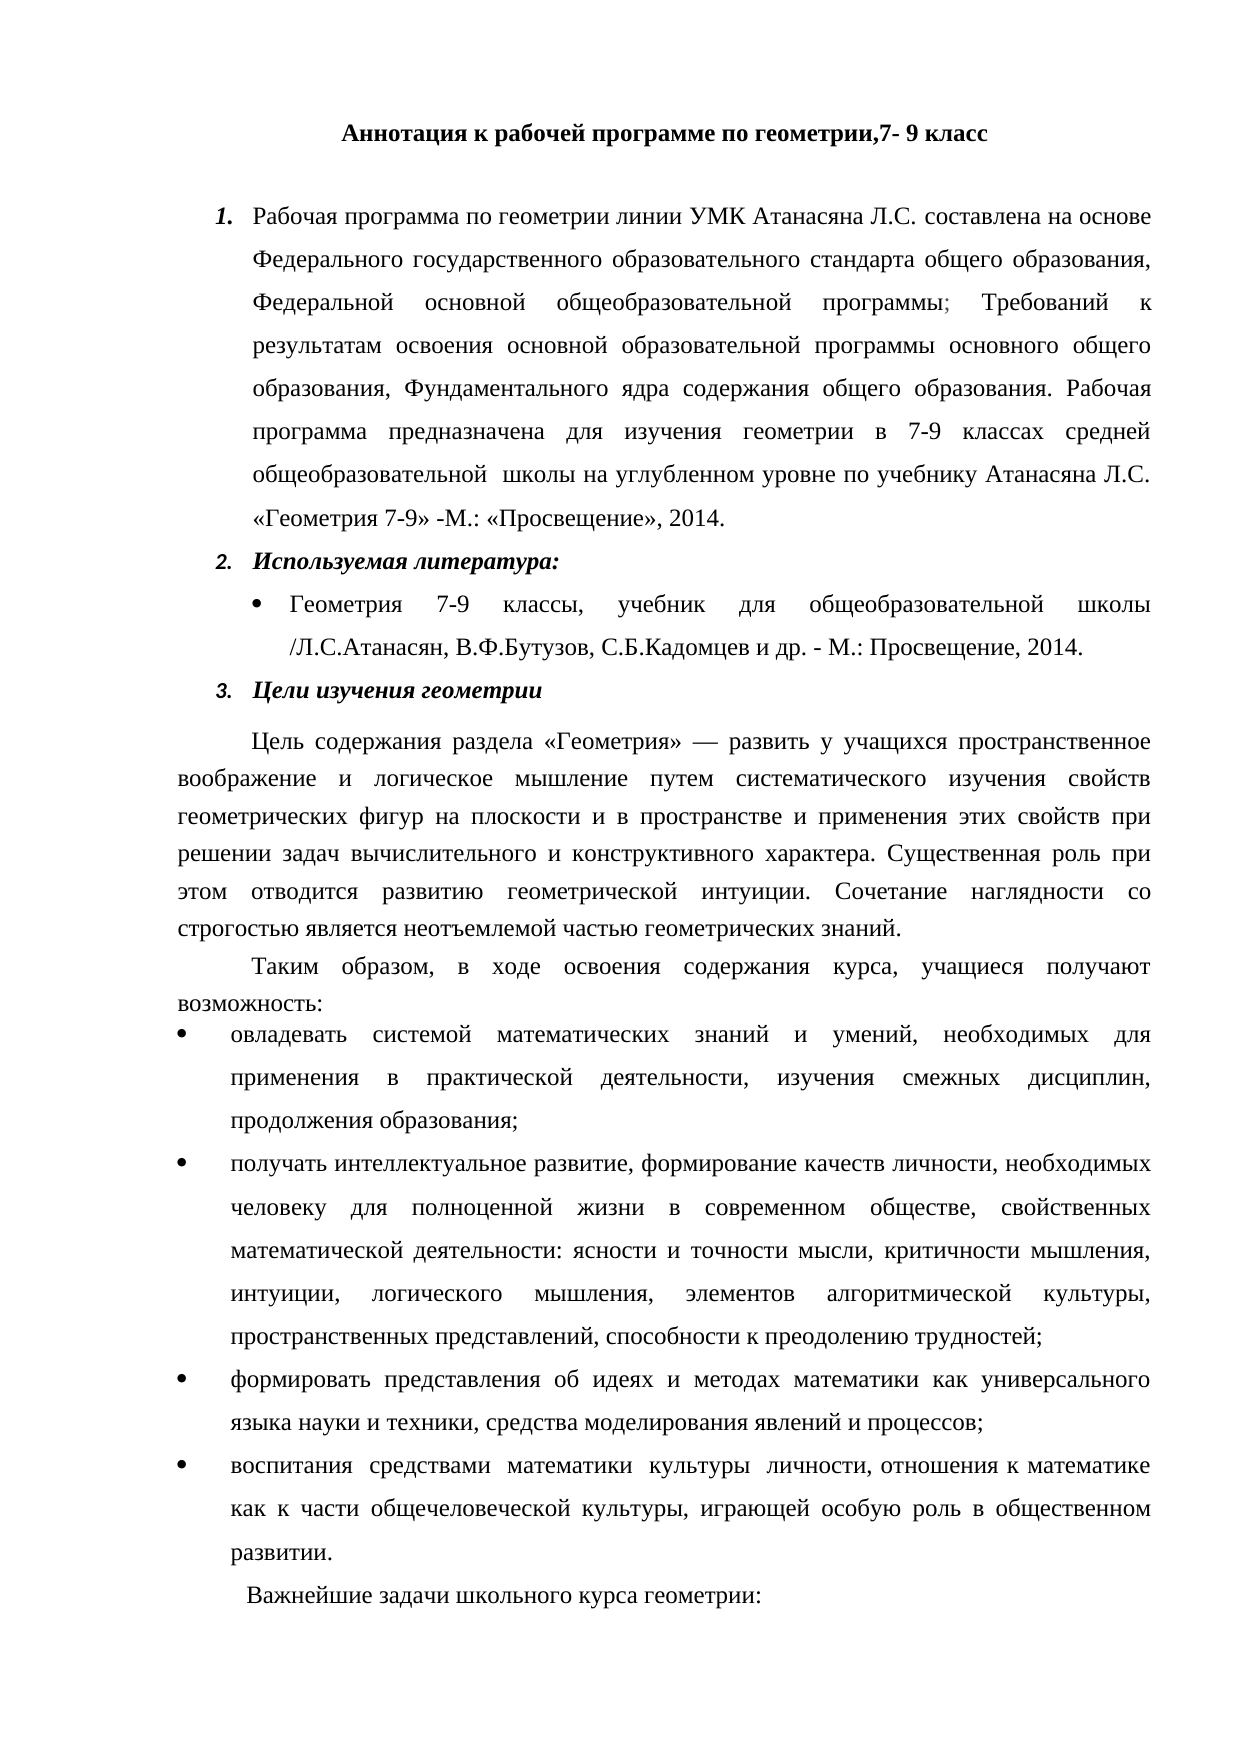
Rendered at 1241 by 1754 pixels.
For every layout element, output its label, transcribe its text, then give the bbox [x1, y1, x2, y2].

text Цель содержания раздела «Геометрия» — развить у учащихся пространственное воображение и логическое мышление путем систематического изучения свойств геометрических фигур на плоскости и в пространстве и применения этих свойств при решении задач вычислительного и конструктивного характера. Существенная роль при этом отводится развитию геометрической интуиции. Сочетание наглядности со строгостью является неотъемлемой частью геометрических знаний. [177, 719, 1152, 944]
list Рабочая программа по геометрии линии УМК Атанасяна Л.С. составлена на основе Федерального государственного образовательного стандарта общего образования, Федеральной основной общеобразовательной программы; Требований к результатам освоения основной образовательной программы основного общего образования, Фундаментального ядра содержания общего образования. Рабочая программа предназначена для изучения геометрии в 7-9 классах средней общеобразовательной школы на углубленном уровне по учебнику Атанасяна Л.С. «Геометрия 7-9» -М.: «Просвещение», 2014. [215, 201, 1152, 531]
text Важнейшие задачи школьного курса геометрии: [177, 1580, 1152, 1608]
list Геометрия 7-9 классы, учебник для общеобразовательной школы /Л.С.Атанасян, В.Ф.Бутузов, С.Б.Кадомцев и др. - М.: Просвещение, 2014. [252, 589, 1152, 661]
list формировать представления об идеях и методах математики как универсального языка науки и техники, средства моделирования явлений и процессов; [177, 1364, 1152, 1436]
text Аннотация к рабочей программе по геометрии,7- 9 класс [177, 118, 1152, 147]
list овладевать системой математических знаний и умений, необходимых для применения в практической деятельности, изучения смежных дисциплин, продолжения образования; [177, 1019, 1152, 1134]
text Таким образом, в ходе освоения содержания курса, учащиеся получают возможность: [177, 944, 1152, 1019]
list воспитания средствами математики культуры личности, отношения к математике как к части общечеловеческой культуры, играющей особую роль в общественном развитии. [177, 1450, 1152, 1565]
list получать интеллектуальное развитие, формирование качеств личности, необходимых человеку для полноценной жизни в современном обществе, свойственных математической деятельности: ясности и точности мысли, критичности мышления, интуиции, логического мышления, элементов алгоритмической культуры, пространственных представлений, способности к преодолению трудностей; [177, 1148, 1152, 1350]
list Используемая литература: [215, 546, 1152, 575]
list Цели изучения геометрии [215, 676, 1152, 704]
